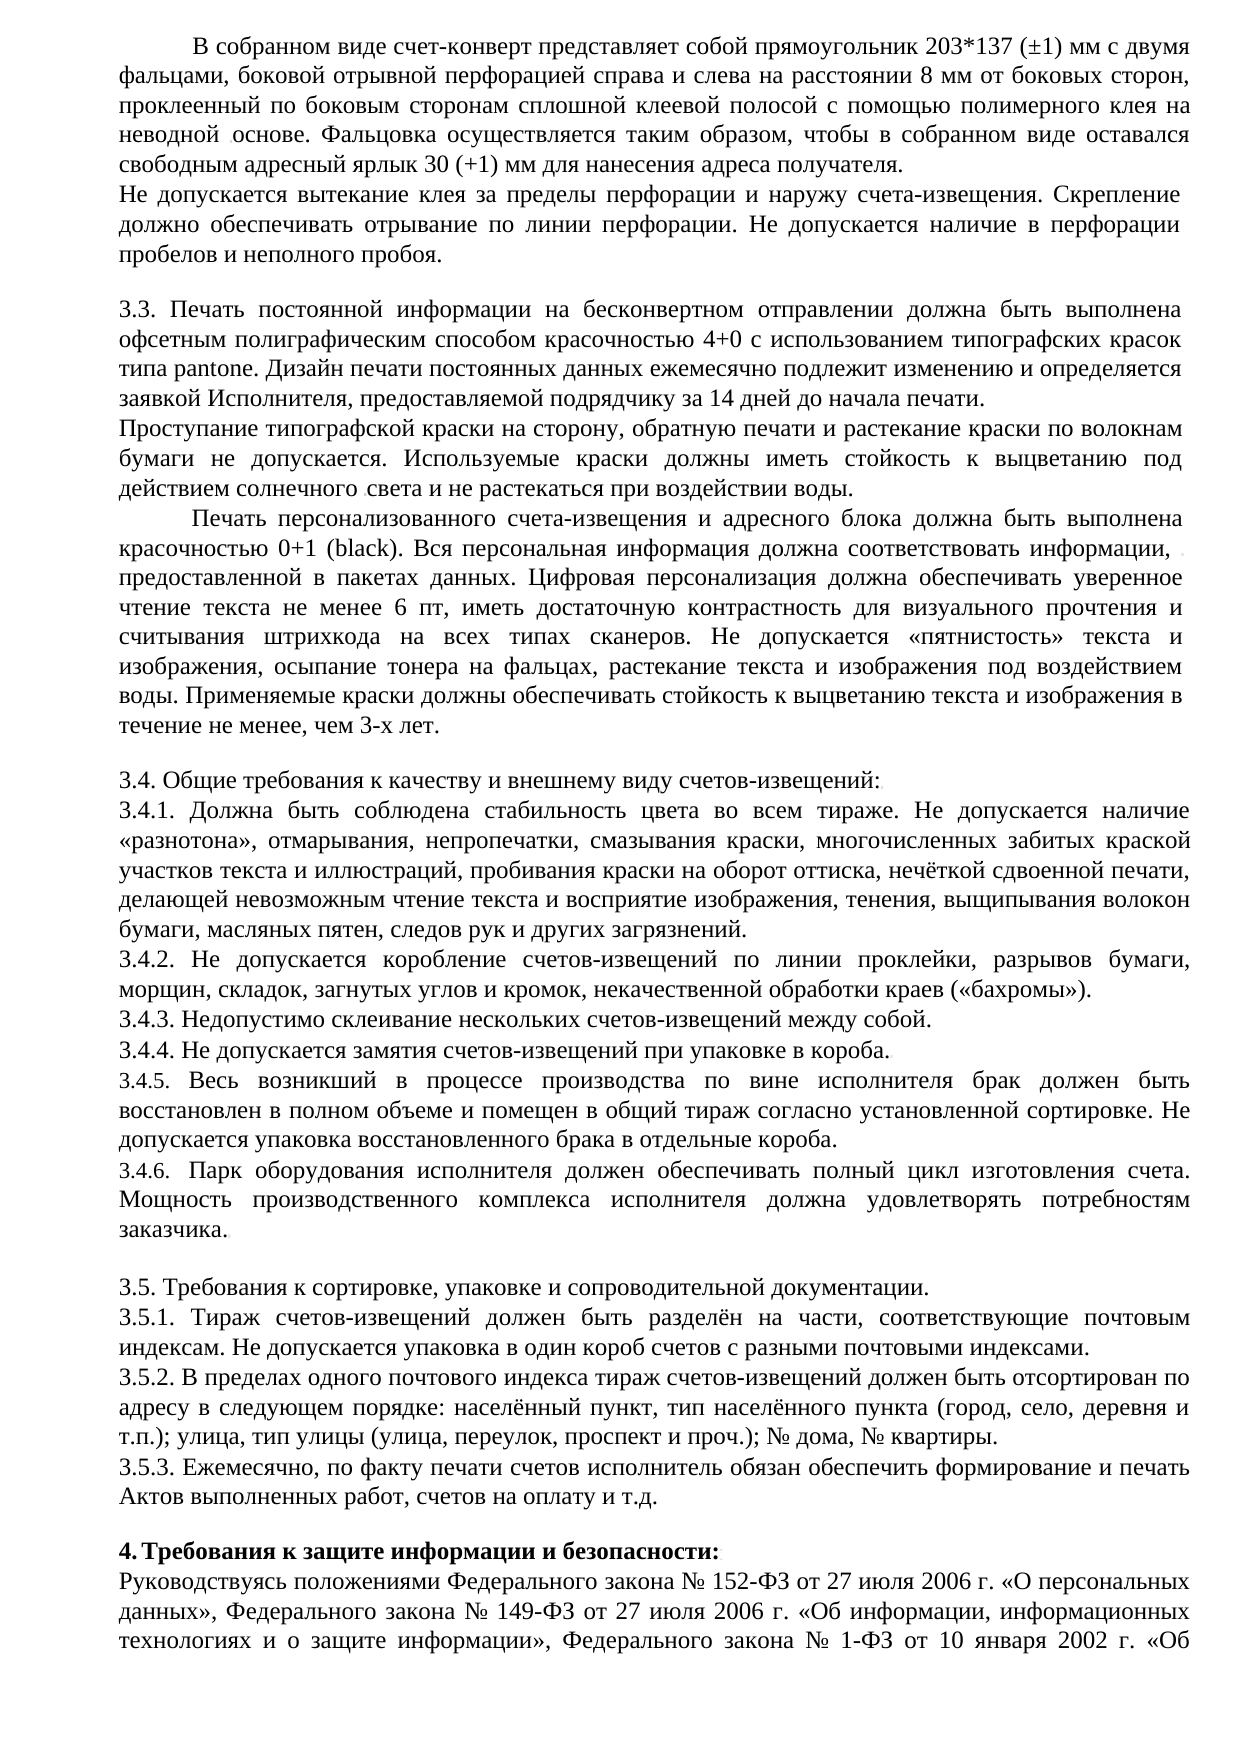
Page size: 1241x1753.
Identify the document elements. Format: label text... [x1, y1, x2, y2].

list Парк оборудования исполнителя должен обеспечивать полный цикл изготовления счета. Мощность производственного комплекса исполнителя должна удовлетворять потребностям заказчика. [118, 1155, 1191, 1243]
text 3.4.4. Не допускается замятия счетов-извещений при упаковке в короба. [118, 1035, 1191, 1063]
text 3.5. Требования к сортировке, упаковке и сопроводительной документации. [118, 1272, 1191, 1301]
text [118, 1566, 1191, 1654]
text 3.4.1. Должна быть соблюдена стабильность цвета во всем тираже. Не допускается наличие «разнотона», отмарывания, непропечатки, смазывания краски, многочисленных забитых краской участков текста и иллюстраций, пробивания краски на оборот оттиска, нечёткой сдвоенной печати, делающей невозможным чтение текста и восприятие изображения, тенения, выщипывания волокон бумаги, масляных пятен, следов рук и других загрязнений. [118, 796, 1191, 943]
text 3.5.3. Ежемесячно, по факту печати счетов исполнитель обязан обеспечить формирование и печать Актов выполненных работ, счетов на оплату и т.д. [118, 1452, 1191, 1510]
text 3.4. Общие требования к качеству и внешнему виду счетов-извещений: [118, 765, 1191, 794]
text Проступание типографской краски на сторону, обратную печати и растекание краски по волокнам бумаги не допускается. Используемые краски должны иметь стойкость к выцветанию под действием солнечного света и не растекаться при воздействии воды. [118, 413, 1184, 501]
text 3.5.2. В пределах одного почтового индекса тираж счетов-извещений должен быть отсортирован по адресу в следующем порядке: населённый пункт, тип населённого пункта (город, село, деревня и т.п.); улица, тип улицы (улица, переулок, проспект и проч.); № дома, № квартиры. [118, 1362, 1191, 1450]
text 3.3. Печать постоянной информации на бесконвертном отправлении должна быть выполнена офсетным полиграфическим способом красочностью 4+0 с использованием типографских красок типа pantone. Дизайн печати постоянных данных ежемесячно подлежит изменению и определяется заявкой Исполнителя, предоставляемой подрядчику за 14 дней до начала печати. [118, 294, 1182, 412]
text Не допускается вытекание клея за пределы перфорации и наружу счета-извещения. Скрепление должно обеспечивать отрывание по линии перфорации. Не допускается наличие в перфорации пробелов и неполного пробоя. [118, 179, 1181, 267]
list Весь возникший в процессе производства по вине исполнителя брак должен быть восстановлен в полном объеме и помещен в общий тираж согласно установленной сортировке. Не допускается упаковка восстановленного брака в отдельные короба. [118, 1065, 1191, 1153]
text 3.5.1. Тираж счетов-извещений должен быть разделён на части, соответствующие почтовым индексам. Не допускается упаковка в один короб счетов с разными почтовыми индексами. [118, 1302, 1191, 1361]
text 3.4.2. Не допускается коробление счетов-извещений по линии проклейки, разрывов бумаги, морщин, складок, загнутых углов и кромок, некачественной обработки краев («бахромы»). [118, 944, 1191, 1003]
text В собранном виде счет-конверт представляет собой прямоугольник 203*137 (±1) мм с двумя фальцами, боковой отрывной перфорацией справа и слева на расстоянии 8 мм от боковых сторон, проклеенный по боковым сторонам сплошной клеевой полосой с помощью полимерного клея на неводной основе. Фальцовка осуществляется таким образом, чтобы в собранном виде оставался свободным адресный ярлык 30 (+1) мм для нанесения адреса получателя. [118, 31, 1191, 178]
list Требования к защите информации и безопасности: [118, 1536, 1191, 1565]
text Печать персонализованного счета-извещения и адресного блока должна быть выполнена красочностью 0+1 (black). Вся персональная информация должна соответствовать информации, предоставленной в пакетах данных. Цифровая персонализация должна обеспечивать уверенное чтение текста не менее 6 пт, иметь достаточную контрастность для визуального прочтения и считывания штрихкода на всех типах сканеров. Не допускается «пятнистость» текста и изображения, осыпание тонера на фальцах, растекание текста и изображения под воздействием воды. Применяемые краски должны обеспечивать стойкость к выцветанию текста и изображения в течение не менее, чем 3-х лет. [118, 503, 1184, 739]
text 3.4.3. Недопустимо склеивание нескольких счетов-извещений между собой. [118, 1004, 1191, 1033]
